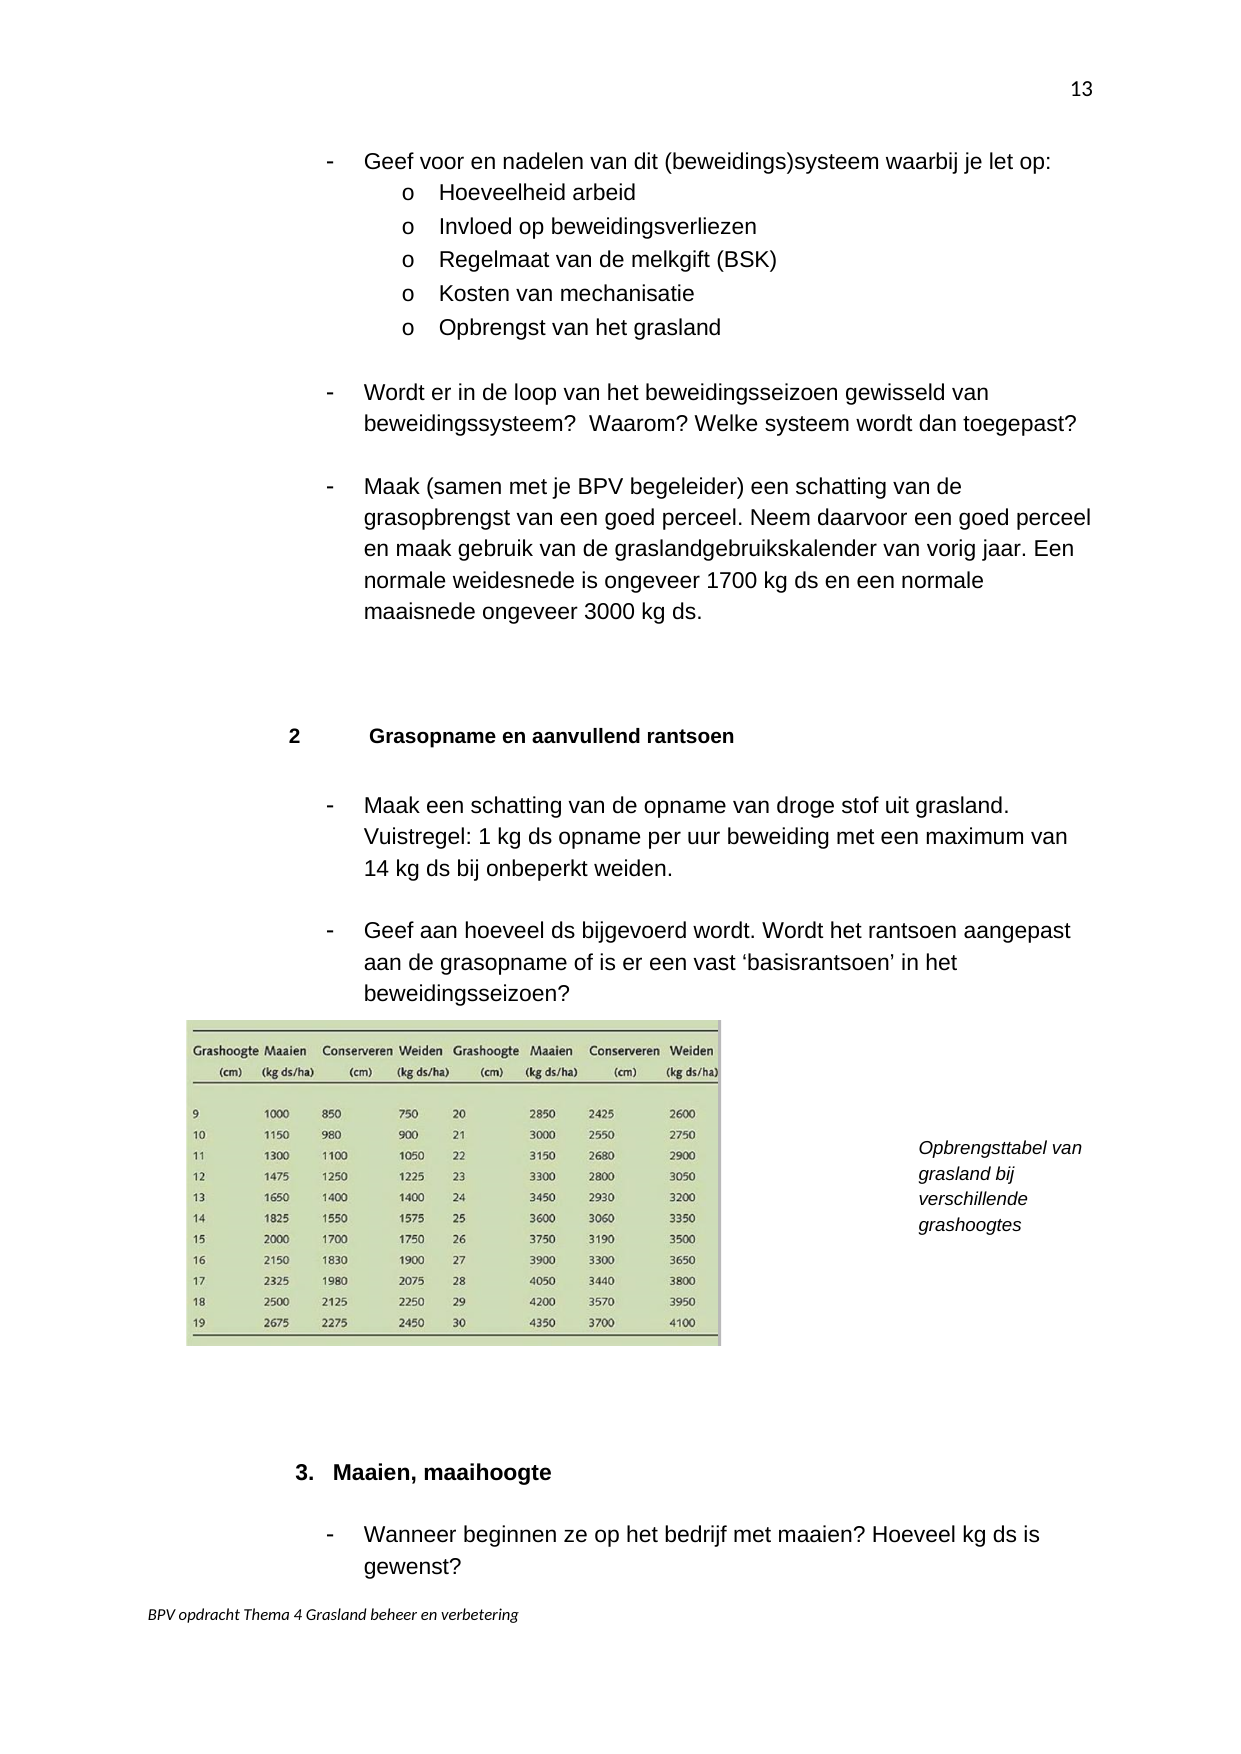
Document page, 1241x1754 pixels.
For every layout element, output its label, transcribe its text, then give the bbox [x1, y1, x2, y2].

list Invloed op beweidingsverliezen [401, 213, 1093, 241]
text Opbrengsttabel van grasland bij verschillende grashoogtes [722, 1137, 1093, 1235]
list Opbrengst van het grasland [401, 313, 1093, 342]
list Geef aan hoeveel ds bijgevoerd wordt. Wordt het rantsoen aangepast aan de grasopname of is er een vast ‘basisrantsoen’ in het beweidingsseizoen? [326, 917, 1093, 1006]
list Maak (samen met je BPV begeleider) een schatting van de grasopbrengst van een goed perceel. Neem daarvoor een goed perceel en maak gebruik van de graslandgebruikskalender van vorig jaar. Een normale weidesnede is ongeveer 1700 kg ds en een normale maaisnede ongeveer 3000 kg ds. [326, 473, 1093, 624]
list Hoeveelheid arbeid [401, 179, 1093, 207]
text 2 Grasopname en aanvullend rantsoen [288, 723, 1093, 747]
list Wanneer beginnen ze op het bedrijf met maaien? Hoeveel kg ds is gewenst? [326, 1521, 1093, 1579]
list Maaien, maaihoogte [295, 1459, 1093, 1485]
list Kosten van mechanisatie [401, 280, 1093, 308]
list Geef voor en nadelen van dit (beweidings)systeem waarbij je let op: [326, 148, 1093, 174]
list Maak een schatting van de opname van droge stof uit grasland. Vuistregel: 1 kg ds opname per uur beweiding met een maximum van 14 kg ds bij onbeperkt weiden. [326, 792, 1093, 881]
list Wordt er in de loop van het beweidingsseizoen gewisseld van beweidingssysteem? Waarom? Welke systeem wordt dan toegepast? [326, 378, 1093, 436]
picture [186, 1020, 722, 1346]
list Regelmaat van de melkgift (BSK) [401, 246, 1093, 274]
